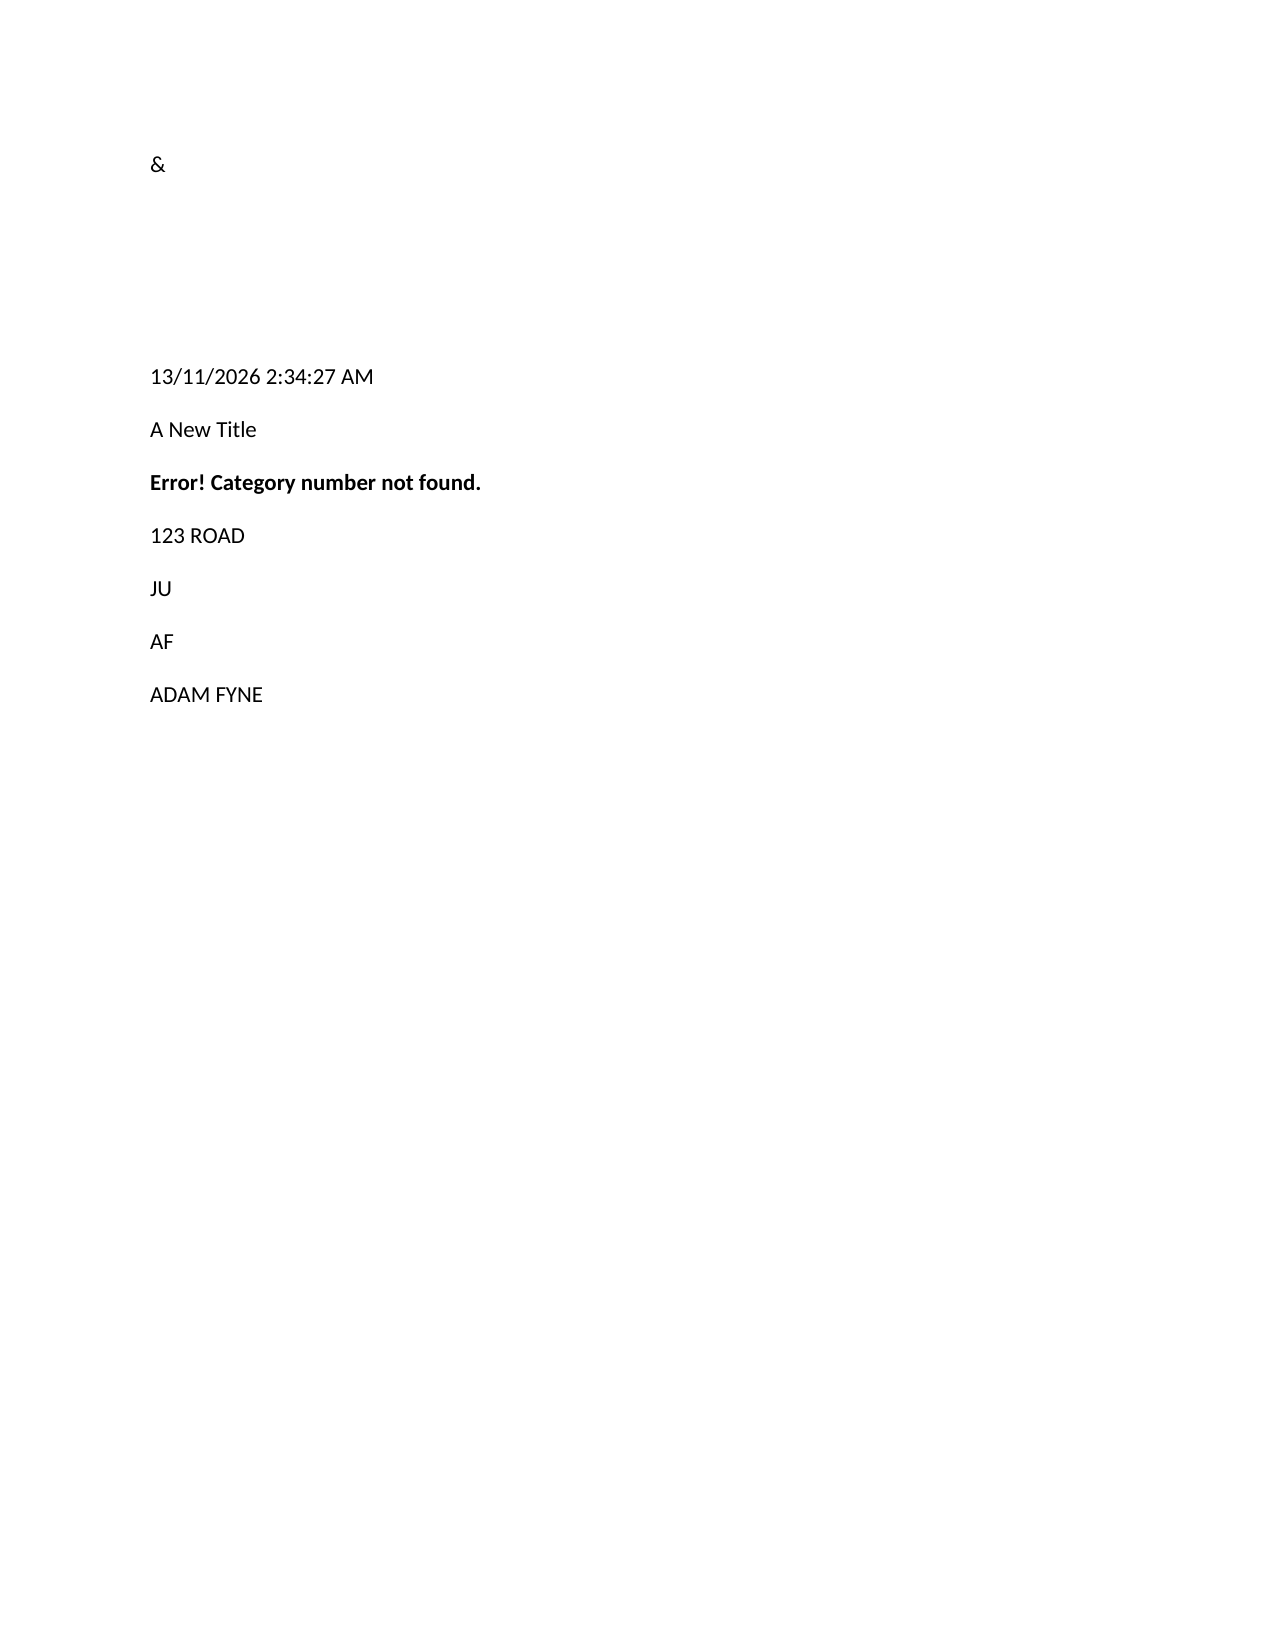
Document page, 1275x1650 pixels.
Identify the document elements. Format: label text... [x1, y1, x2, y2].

text JU [150, 574, 1125, 602]
text 13/01/2025 10:05:07 AM [150, 362, 1125, 390]
text AF [150, 627, 1125, 655]
text Error! Category number not found. [150, 468, 1125, 496]
text ADAM FYNE [150, 680, 1125, 708]
text A New Title [150, 415, 1125, 443]
text 123 ROAD [150, 521, 1125, 549]
